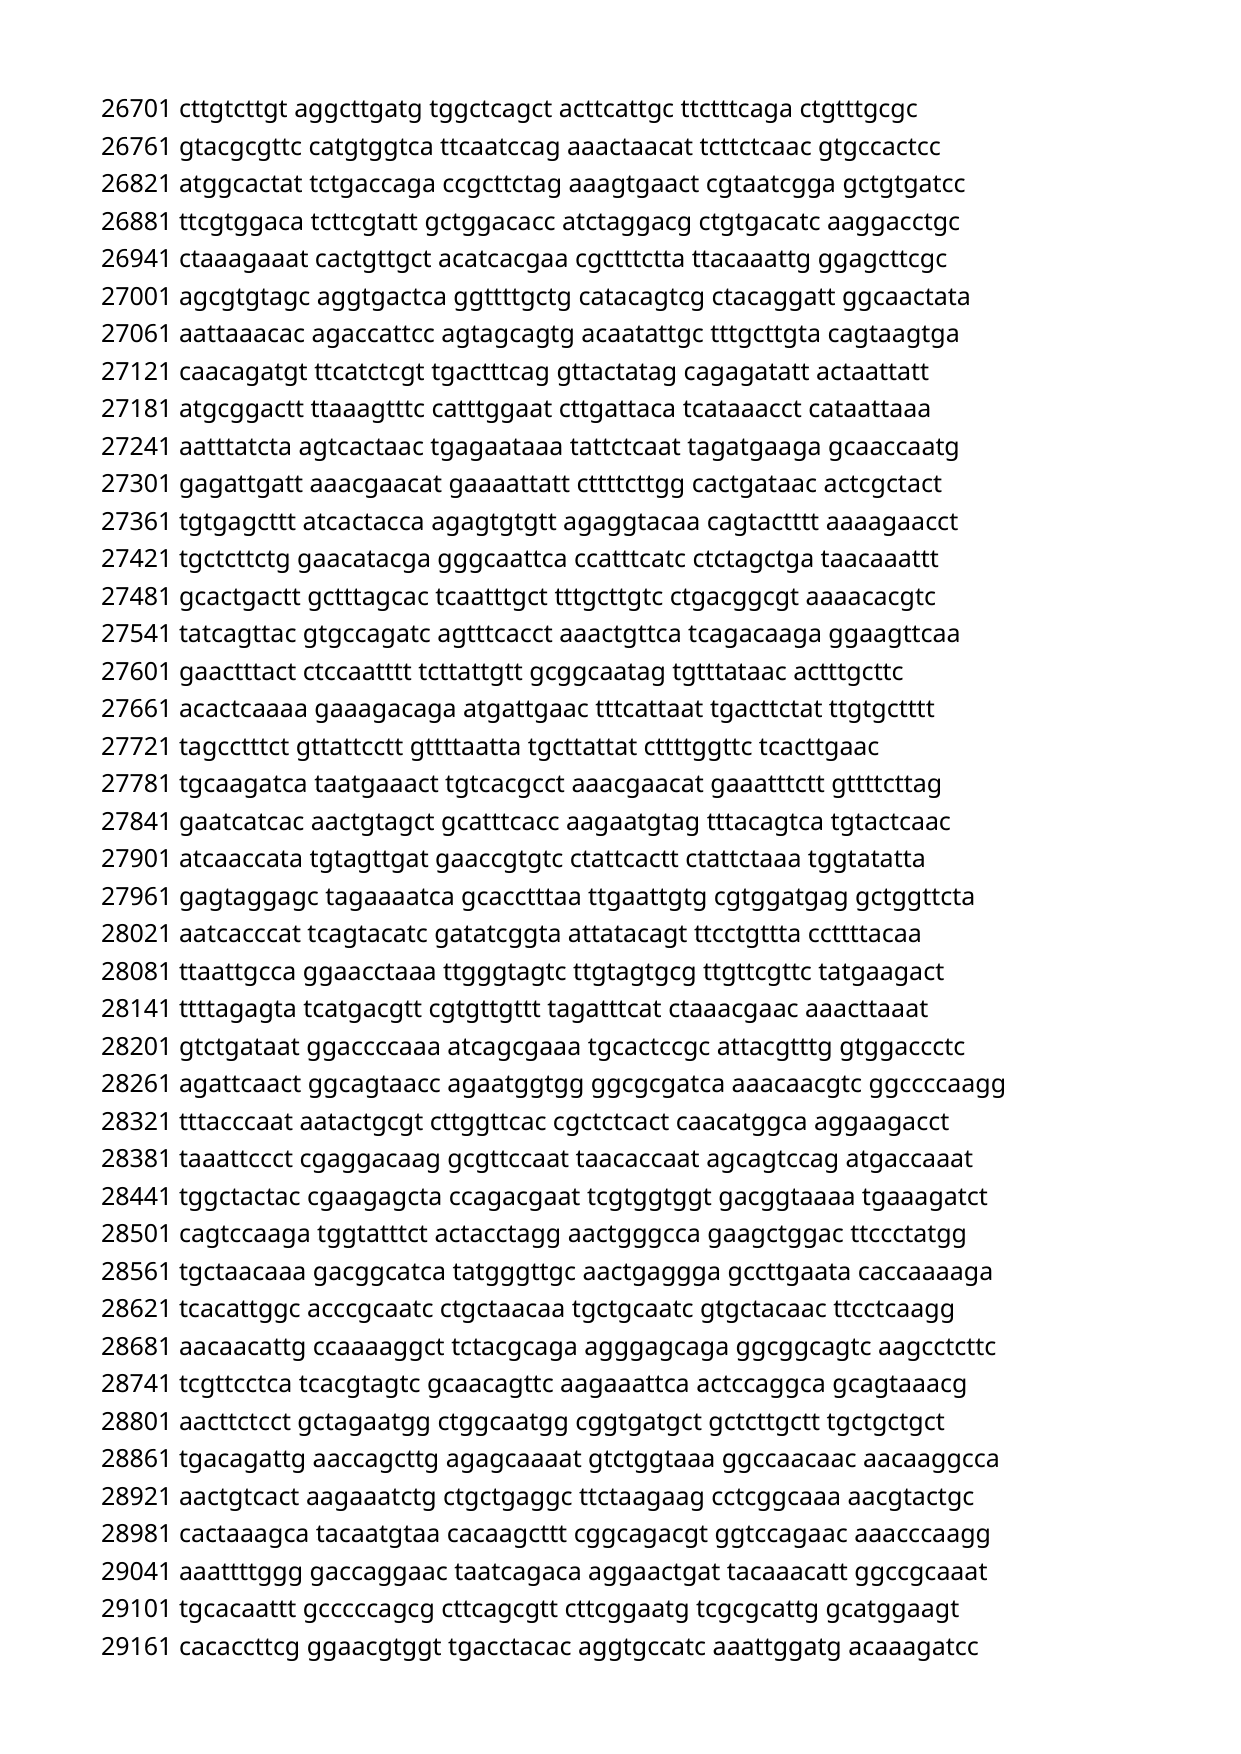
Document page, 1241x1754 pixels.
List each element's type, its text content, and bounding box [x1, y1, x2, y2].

text 29041 aaattttggg gaccaggaac taatcagaca aggaactgat tacaaacatt ggccgcaaat [75, 1552, 1165, 1589]
text 27121 caacagatgt ttcatctcgt tgactttcag gttactatag cagagatatt actaattatt [75, 352, 1165, 389]
text 28621 tcacattggc acccgcaatc ctgctaacaa tgctgcaatc gtgctacaac ttcctcaagg [75, 1289, 1165, 1327]
text 28501 cagtccaaga tggtatttct actacctagg aactgggcca gaagctggac ttccctatgg [75, 1214, 1165, 1252]
text 28381 taaattccct cgaggacaag gcgttccaat taacaccaat agcagtccag atgaccaaat [75, 1139, 1165, 1177]
text 27721 tagcctttct gttattcctt gttttaatta tgcttattat cttttggttc tcacttgaac [75, 727, 1165, 764]
text 26881 ttcgtggaca tcttcgtatt gctggacacc atctaggacg ctgtgacatc aaggacctgc [75, 202, 1165, 239]
text 28021 aatcacccat tcagtacatc gatatcggta attatacagt ttcctgttta ccttttacaa [75, 914, 1165, 952]
text 28321 tttacccaat aatactgcgt cttggttcac cgctctcact caacatggca aggaagacct [75, 1102, 1165, 1139]
text 28741 tcgttcctca tcacgtagtc gcaacagttc aagaaattca actccaggca gcagtaaacg [75, 1364, 1165, 1402]
text 28201 gtctgataat ggaccccaaa atcagcgaaa tgcactccgc attacgtttg gtggaccctc [75, 1027, 1165, 1064]
text 27241 aatttatcta agtcactaac tgagaataaa tattctcaat tagatgaaga gcaaccaatg [75, 427, 1165, 464]
text 28981 cactaaagca tacaatgtaa cacaagcttt cggcagacgt ggtccagaac aaacccaagg [75, 1514, 1165, 1552]
text 27661 acactcaaaa gaaagacaga atgattgaac tttcattaat tgacttctat ttgtgctttt [75, 689, 1165, 727]
text 27001 agcgtgtagc aggtgactca ggttttgctg catacagtcg ctacaggatt ggcaactata [75, 277, 1165, 314]
text 27961 gagtaggagc tagaaaatca gcacctttaa ttgaattgtg cgtggatgag gctggttcta [75, 877, 1165, 914]
text 27061 aattaaacac agaccattcc agtagcagtg acaatattgc tttgcttgta cagtaagtga [75, 314, 1165, 352]
text 27841 gaatcatcac aactgtagct gcatttcacc aagaatgtag tttacagtca tgtactcaac [75, 802, 1165, 839]
text 27541 tatcagttac gtgccagatc agtttcacct aaactgttca tcagacaaga ggaagttcaa [75, 614, 1165, 652]
text 28681 aacaacattg ccaaaaggct tctacgcaga agggagcaga ggcggcagtc aagcctcttc [75, 1327, 1165, 1364]
text 28861 tgacagattg aaccagcttg agagcaaaat gtctggtaaa ggccaacaac aacaaggcca [75, 1439, 1165, 1477]
text 29101 tgcacaattt gcccccagcg cttcagcgtt cttcggaatg tcgcgcattg gcatggaagt [75, 1589, 1165, 1627]
text 28921 aactgtcact aagaaatctg ctgctgaggc ttctaagaag cctcggcaaa aacgtactgc [75, 1477, 1165, 1514]
text 27361 tgtgagcttt atcactacca agagtgtgtt agaggtacaa cagtactttt aaaagaacct [75, 502, 1165, 539]
text 28081 ttaattgcca ggaacctaaa ttgggtagtc ttgtagtgcg ttgttcgttc tatgaagact [75, 952, 1165, 989]
text 28141 ttttagagta tcatgacgtt cgtgttgttt tagatttcat ctaaacgaac aaacttaaat [75, 989, 1165, 1027]
text 27181 atgcggactt ttaaagtttc catttggaat cttgattaca tcataaacct cataattaaa [75, 389, 1165, 427]
text 29161 cacaccttcg ggaacgtggt tgacctacac aggtgccatc aaattggatg acaaagatcc [75, 1627, 1165, 1664]
text 28441 tggctactac cgaagagcta ccagacgaat tcgtggtggt gacggtaaaa tgaaagatct [75, 1177, 1165, 1214]
text 26761 gtacgcgttc catgtggtca ttcaatccag aaactaacat tcttctcaac gtgccactcc [75, 127, 1165, 164]
text 28261 agattcaact ggcagtaacc agaatggtgg ggcgcgatca aaacaacgtc ggccccaagg [75, 1064, 1165, 1102]
text 26941 ctaaagaaat cactgttgct acatcacgaa cgctttctta ttacaaattg ggagcttcgc [75, 239, 1165, 277]
text 27601 gaactttact ctccaatttt tcttattgtt gcggcaatag tgtttataac actttgcttc [75, 652, 1165, 689]
text 27781 tgcaagatca taatgaaact tgtcacgcct aaacgaacat gaaatttctt gttttcttag [75, 764, 1165, 802]
text 28801 aacttctcct gctagaatgg ctggcaatgg cggtgatgct gctcttgctt tgctgctgct [75, 1402, 1165, 1439]
text 27301 gagattgatt aaacgaacat gaaaattatt cttttcttgg cactgataac actcgctact [75, 464, 1165, 502]
text 27481 gcactgactt gctttagcac tcaatttgct tttgcttgtc ctgacggcgt aaaacacgtc [75, 577, 1165, 614]
text 27901 atcaaccata tgtagttgat gaaccgtgtc ctattcactt ctattctaaa tggtatatta [75, 839, 1165, 877]
text 28561 tgctaacaaa gacggcatca tatgggttgc aactgaggga gccttgaata caccaaaaga [75, 1252, 1165, 1289]
text 27421 tgctcttctg gaacatacga gggcaattca ccatttcatc ctctagctga taacaaattt [75, 539, 1165, 577]
text 26821 atggcactat tctgaccaga ccgcttctag aaagtgaact cgtaatcgga gctgtgatcc [75, 164, 1165, 202]
text 26701 cttgtcttgt aggcttgatg tggctcagct acttcattgc ttctttcaga ctgtttgcgc [75, 89, 1165, 127]
